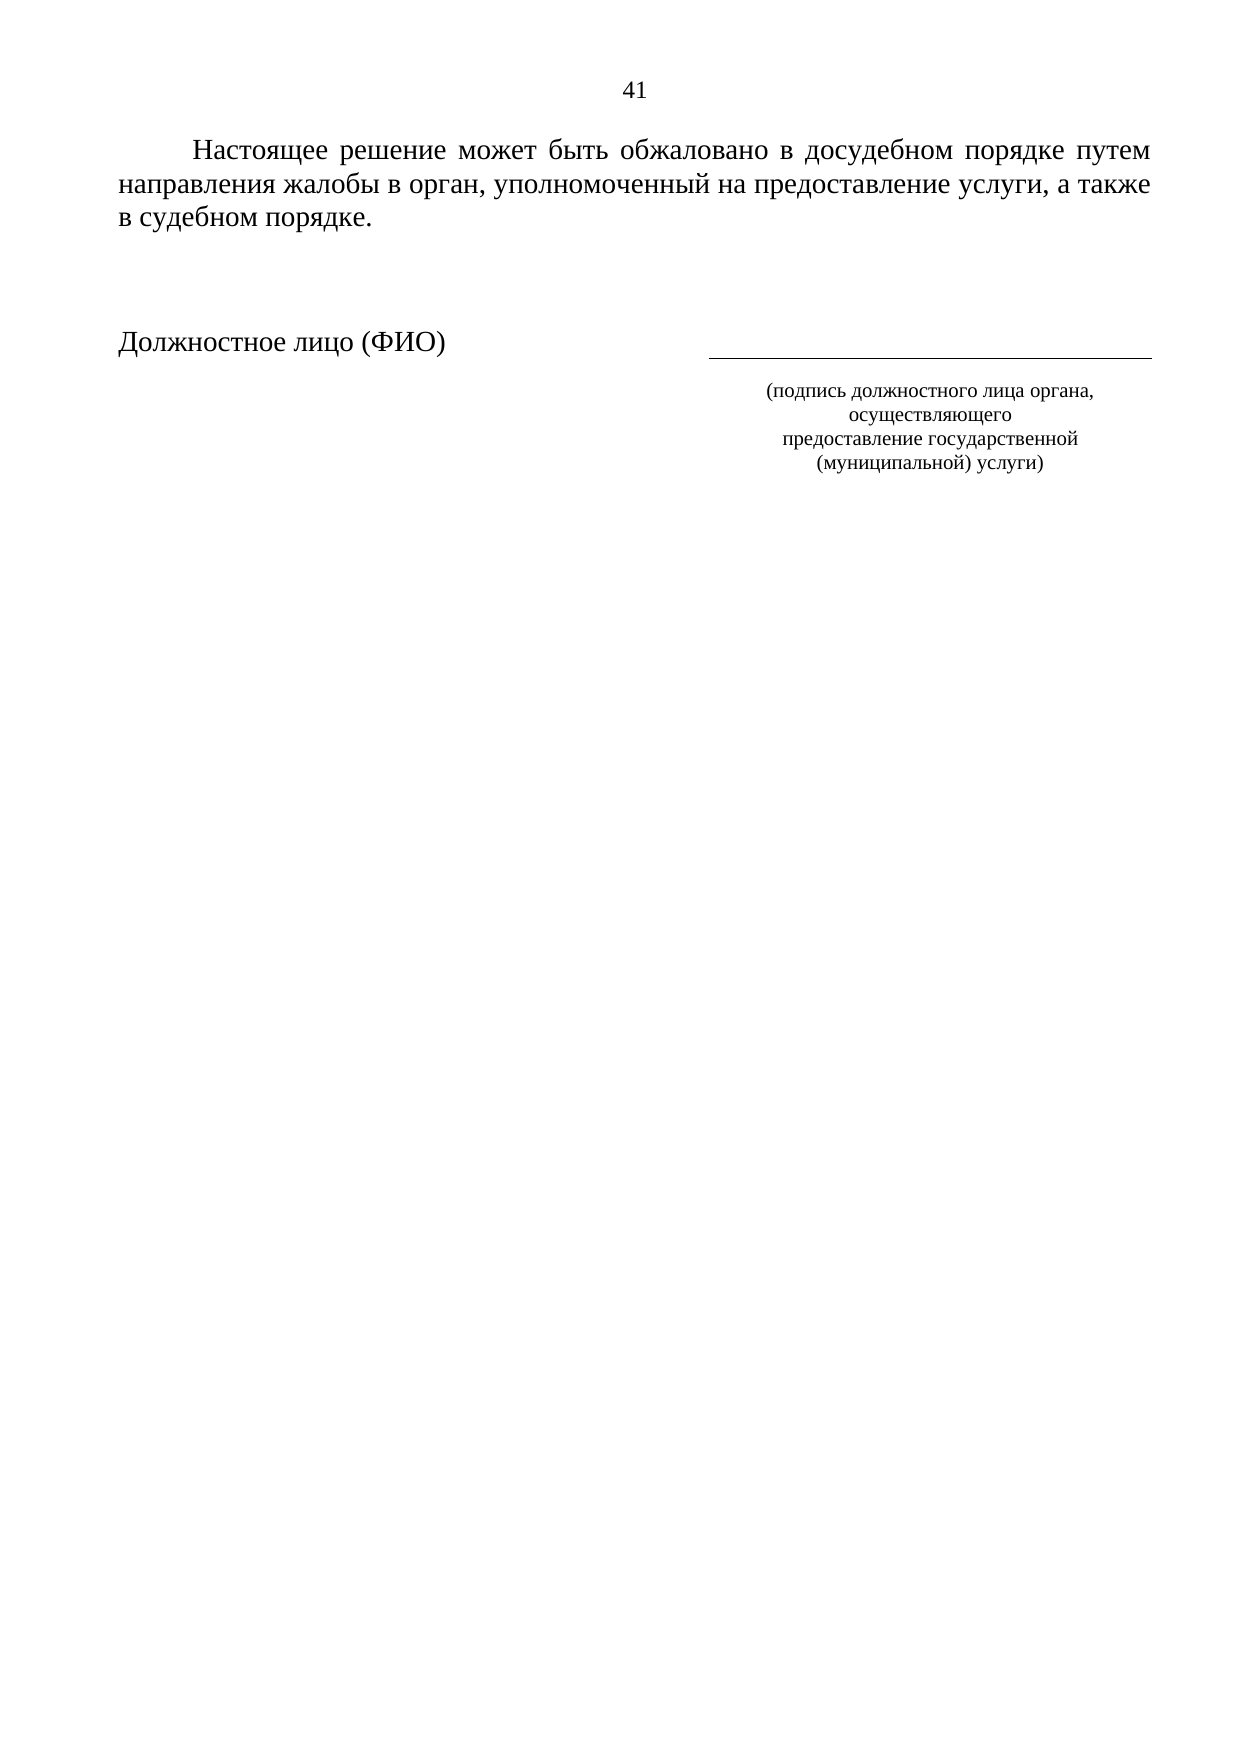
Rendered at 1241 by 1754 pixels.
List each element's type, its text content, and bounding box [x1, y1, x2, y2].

text Настоящее решение может быть обжаловано в досудебном порядке путем направления жалобы в орган, уполномоченный на предоставление услуги, а также в судебном порядке. [118, 132, 1152, 233]
text Должностное лицо (ФИО) [118, 324, 1152, 358]
text (муниципальной) услуги) [709, 430, 1152, 474]
text предоставление государственной [709, 406, 1152, 430]
text (подпись должностного лица органа, осуществляющего [709, 359, 1152, 406]
